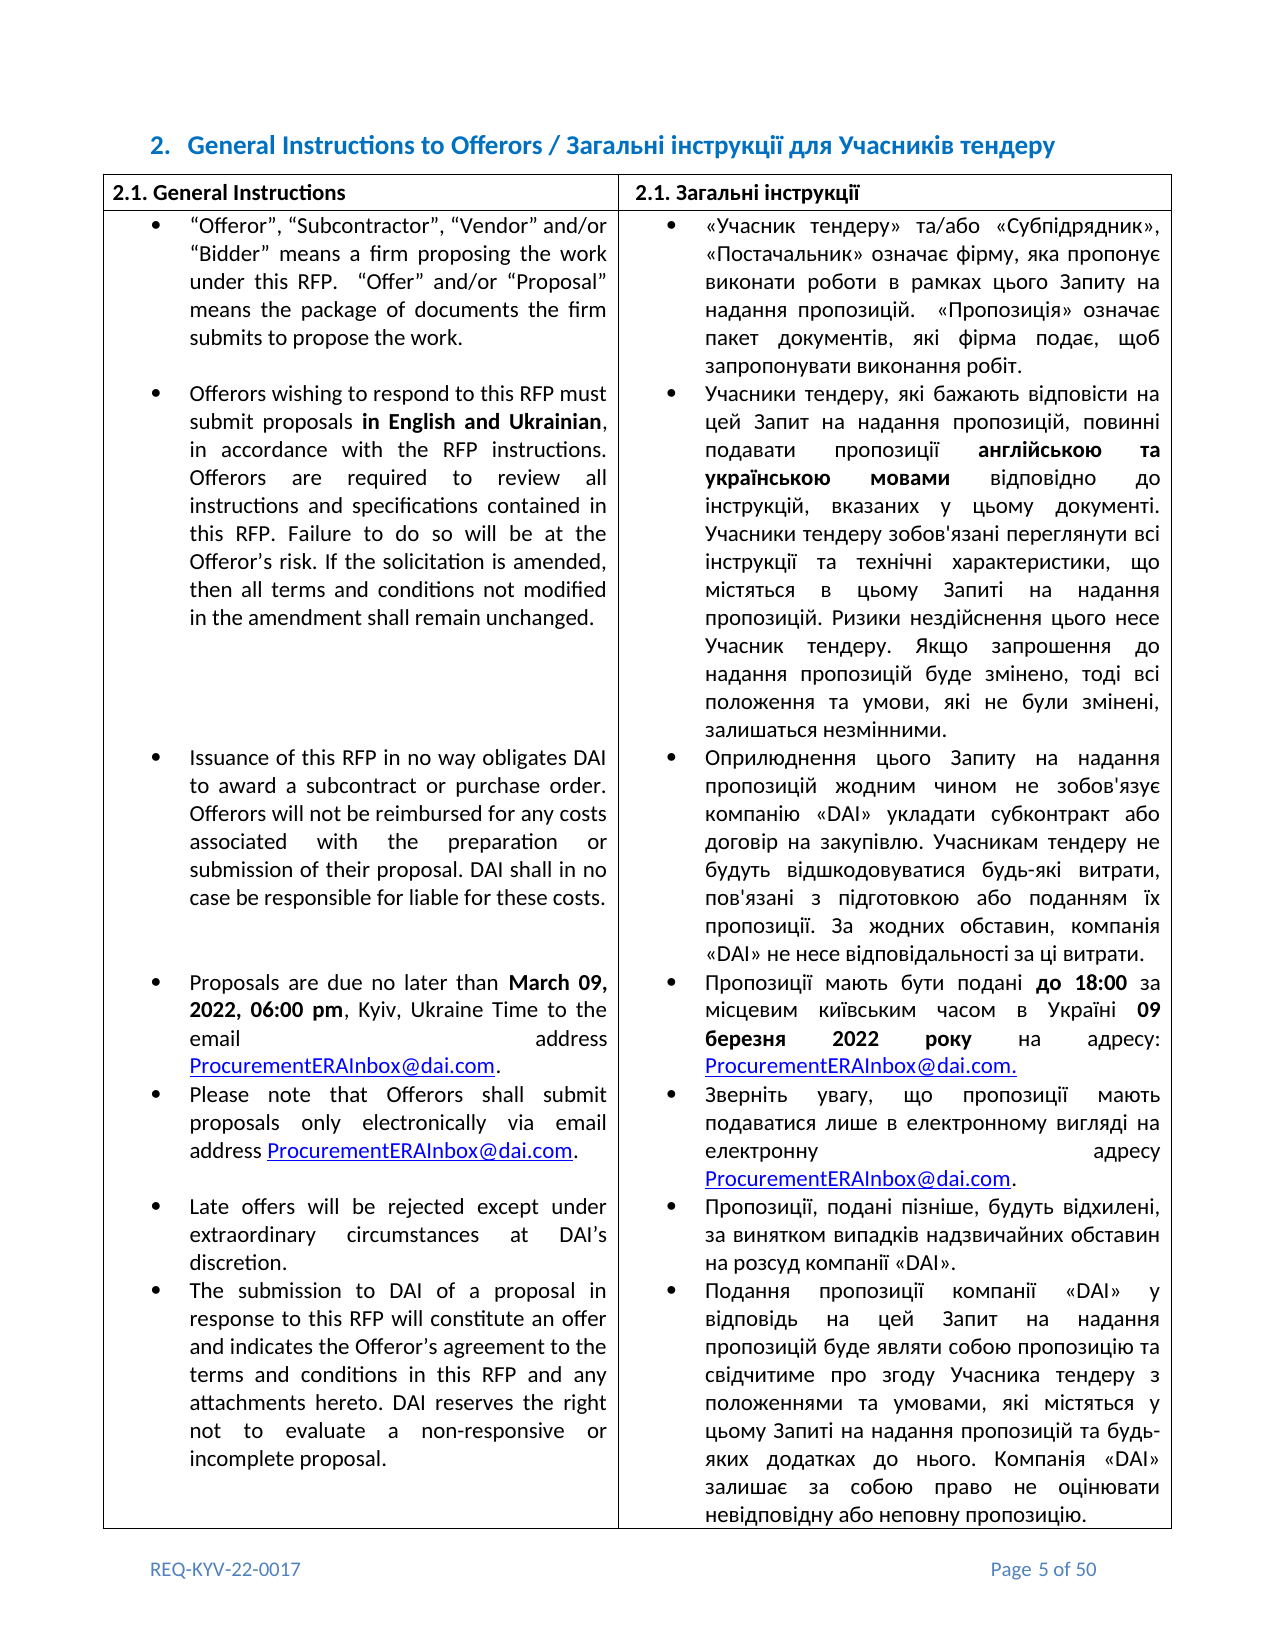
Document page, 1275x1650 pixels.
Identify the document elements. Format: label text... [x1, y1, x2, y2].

table_header 2.1. General Instructions [104, 175, 618, 210]
table_header 2.1. Загальні інструкції [619, 175, 1171, 210]
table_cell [619, 211, 1171, 1528]
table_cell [104, 211, 618, 1528]
subtitle General Instructions to Offerors / Загальні інструкції для Учасників тендеру [150, 128, 1125, 161]
